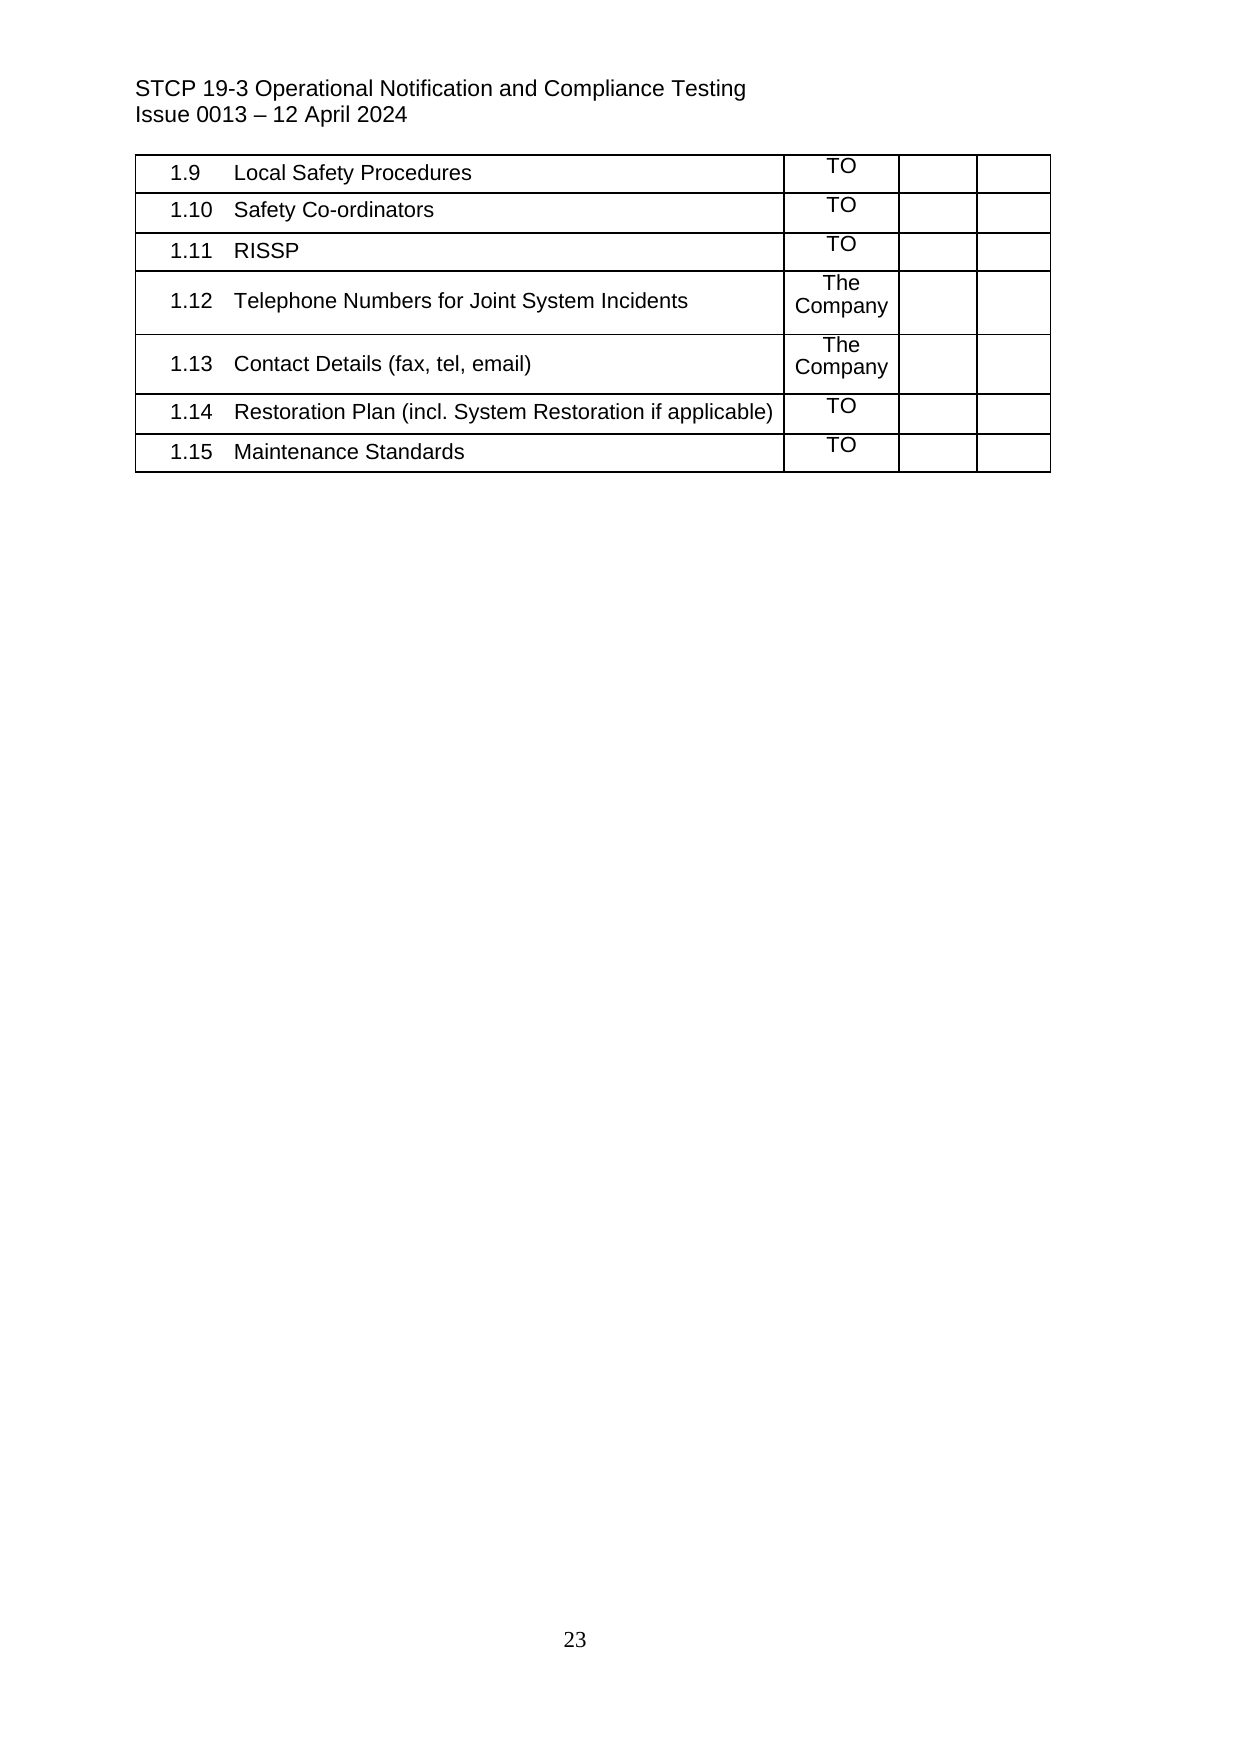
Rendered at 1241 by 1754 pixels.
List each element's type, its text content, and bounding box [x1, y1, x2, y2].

table_cell [900, 234, 976, 270]
table_cell [900, 395, 976, 433]
table_cell TO [785, 234, 898, 270]
table_cell TO [785, 194, 898, 232]
table_cell TO [785, 395, 898, 433]
table_cell [978, 156, 1050, 192]
table_cell TO [785, 156, 898, 192]
table_cell 1.14 Restoration Plan (incl. System Restoration if applicable) [136, 395, 783, 433]
table_cell [978, 395, 1050, 433]
table_cell [900, 194, 976, 232]
table_cell 1.10 Safety Co-ordinators [136, 194, 783, 232]
table_cell [900, 435, 976, 471]
table_cell TO [785, 435, 898, 471]
table_cell 1.9 Local Safety Procedures [136, 156, 783, 192]
table_cell [978, 435, 1050, 471]
table_cell [978, 234, 1050, 270]
table_cell [900, 156, 976, 192]
table_cell [978, 272, 1050, 333]
table_cell The Company [785, 272, 898, 333]
table_cell 1.11 RISSP [136, 234, 783, 270]
table_cell [978, 335, 1050, 393]
table_cell The Company [785, 335, 898, 393]
table_cell [900, 272, 976, 333]
table_cell [900, 335, 976, 393]
table_cell 1.12 Telephone Numbers for Joint System Incidents [136, 272, 783, 333]
table_cell 1.13 Contact Details (fax, tel, email) [136, 335, 783, 393]
table_cell [978, 194, 1050, 232]
table_cell 1.15 Maintenance Standards [136, 435, 783, 471]
